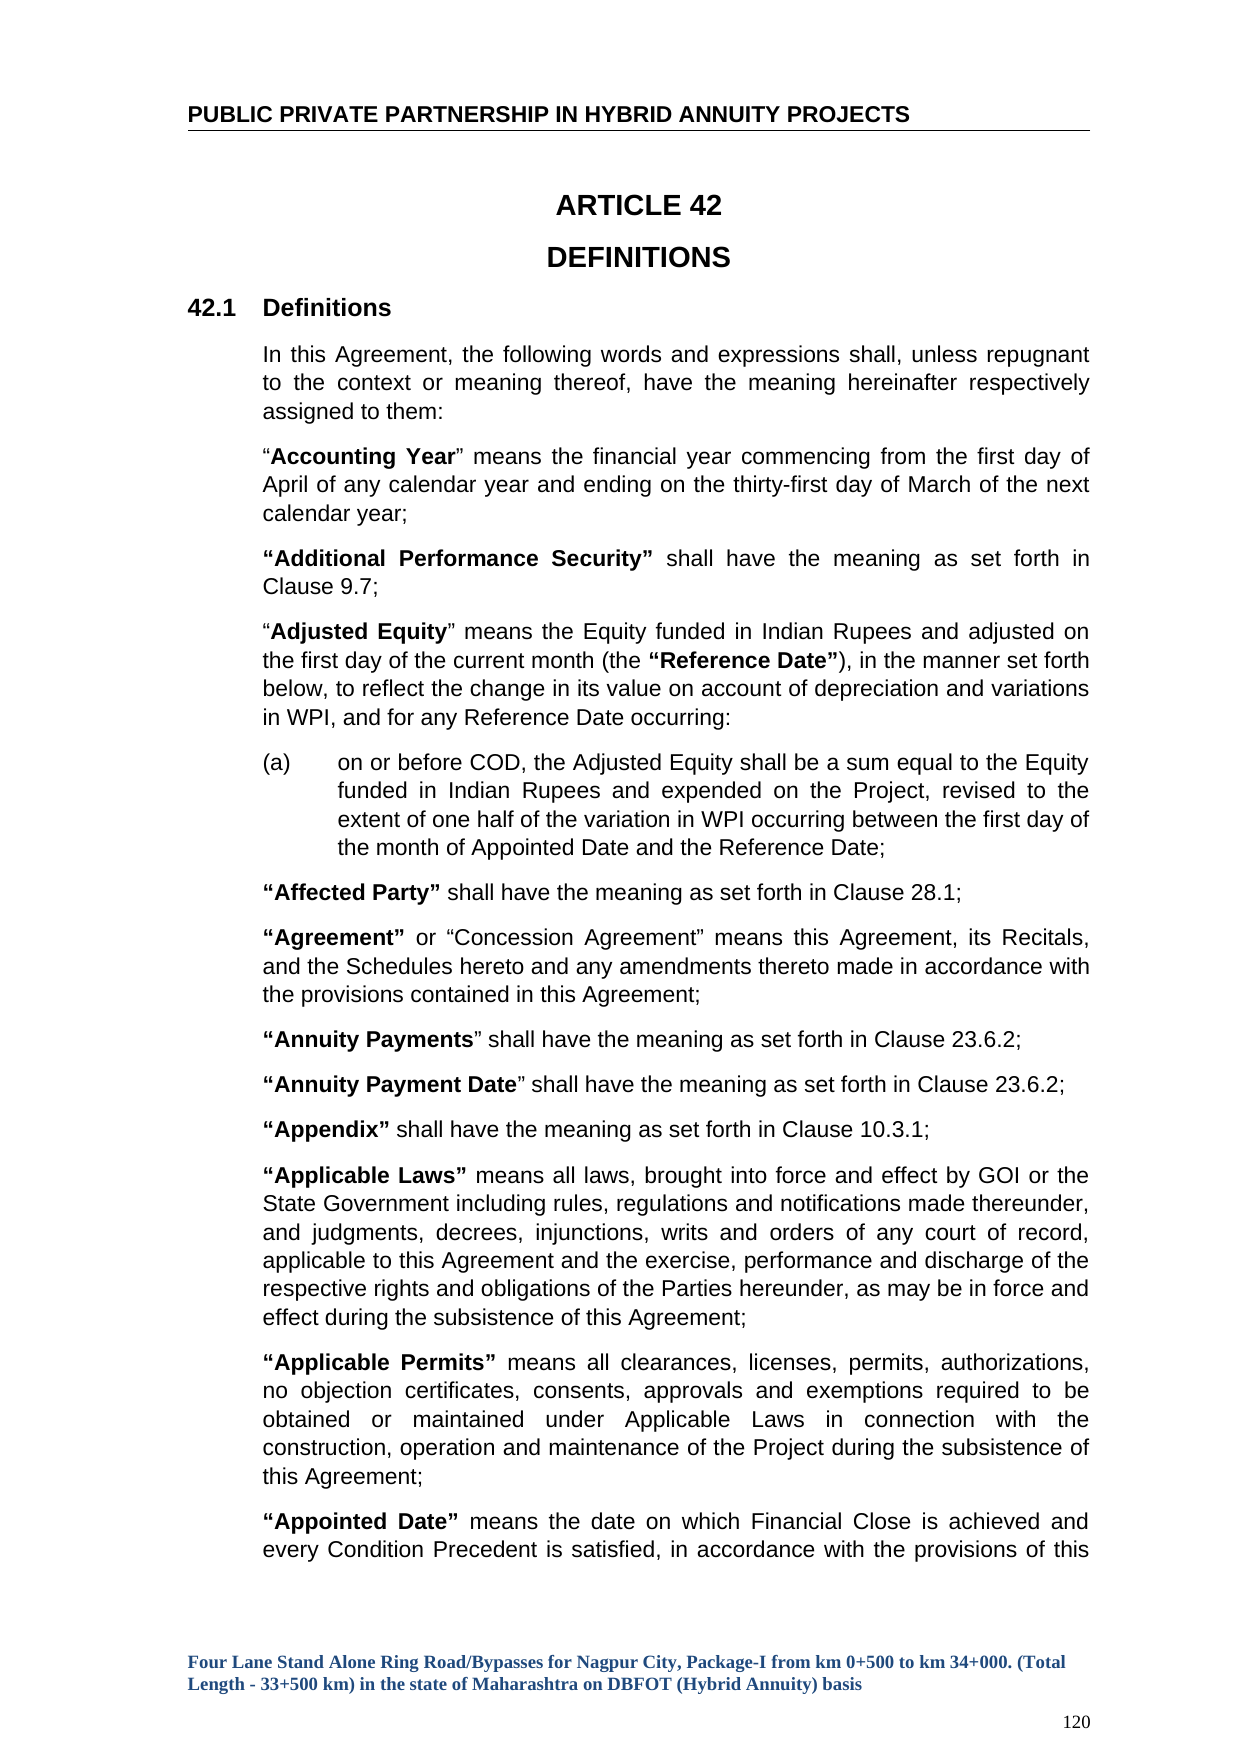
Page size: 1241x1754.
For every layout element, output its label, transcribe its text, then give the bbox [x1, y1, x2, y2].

text “Affected Party” shall have the meaning as set forth in Clause 28.1; [262, 879, 1090, 906]
text “Annuity Payments” shall have the meaning as set forth in Clause 23.6.2; [187, 1026, 1090, 1053]
text (a) on or before COD, the Adjusted Equity shall be a sum equal to the Equity funded in Indian Rupees and expended on the Project, revised to the extent of one half of the variation in WPI occurring between the first day of the month of Appointed Date and the Reference Date; [262, 749, 1090, 860]
text “Accounting Year” means the financial year commencing from the first day of April of any calendar year and ending on the thirty-first day of March of the next calendar year; [262, 443, 1090, 526]
text “Applicable Laws” means all laws, brought into force and effect by GOI or the State Government including rules, regulations and notifications made thereunder, and judgments, decrees, injunctions, writs and orders of any court of record, applicable to this Agreement and the exercise, performance and discharge of the respective rights and obligations of the Parties hereunder, as may be in force and effect during the subsistence of this Agreement; [262, 1162, 1090, 1330]
text ARTICLE 42 [187, 187, 1090, 221]
text “Adjusted Equity” means the Equity funded in Indian Rupees and adjusted on the first day of the current month (the “Reference Date”), in the manner set forth below, to reflect the change in its value on account of depreciation and variations in WPI, and for any Reference Date occurring: [262, 618, 1090, 730]
text “Additional Performance Security” shall have the meaning as set forth in Clause 9.7; [262, 545, 1090, 599]
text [262, 1508, 1090, 1562]
text “Agreement” or “Concession Agreement” means this Agreement, its Recitals, and the Schedules hereto and any amendments thereto made in accordance with the provisions contained in this Agreement; [262, 924, 1090, 1007]
text “Appendix” shall have the meaning as set forth in Clause 10.3.1; [187, 1116, 1090, 1143]
text In this Agreement, the following words and expressions shall, unless repugnant to the context or meaning thereof, have the meaning hereinafter respectively assigned to them: [262, 341, 1090, 424]
text “Annuity Payment Date” shall have the meaning as set forth in Clause 23.6.2; [187, 1071, 1090, 1098]
text “Applicable Permits” means all clearances, licenses, permits, authorizations, no objection certificates, consents, approvals and exemptions required to be obtained or maintained under Applicable Laws in connection with the construction, operation and maintenance of the Project during the subsistence of this Agreement; [262, 1349, 1090, 1489]
text DEFINITIONS [187, 240, 1090, 274]
text 42.1 Definitions [187, 293, 1090, 322]
